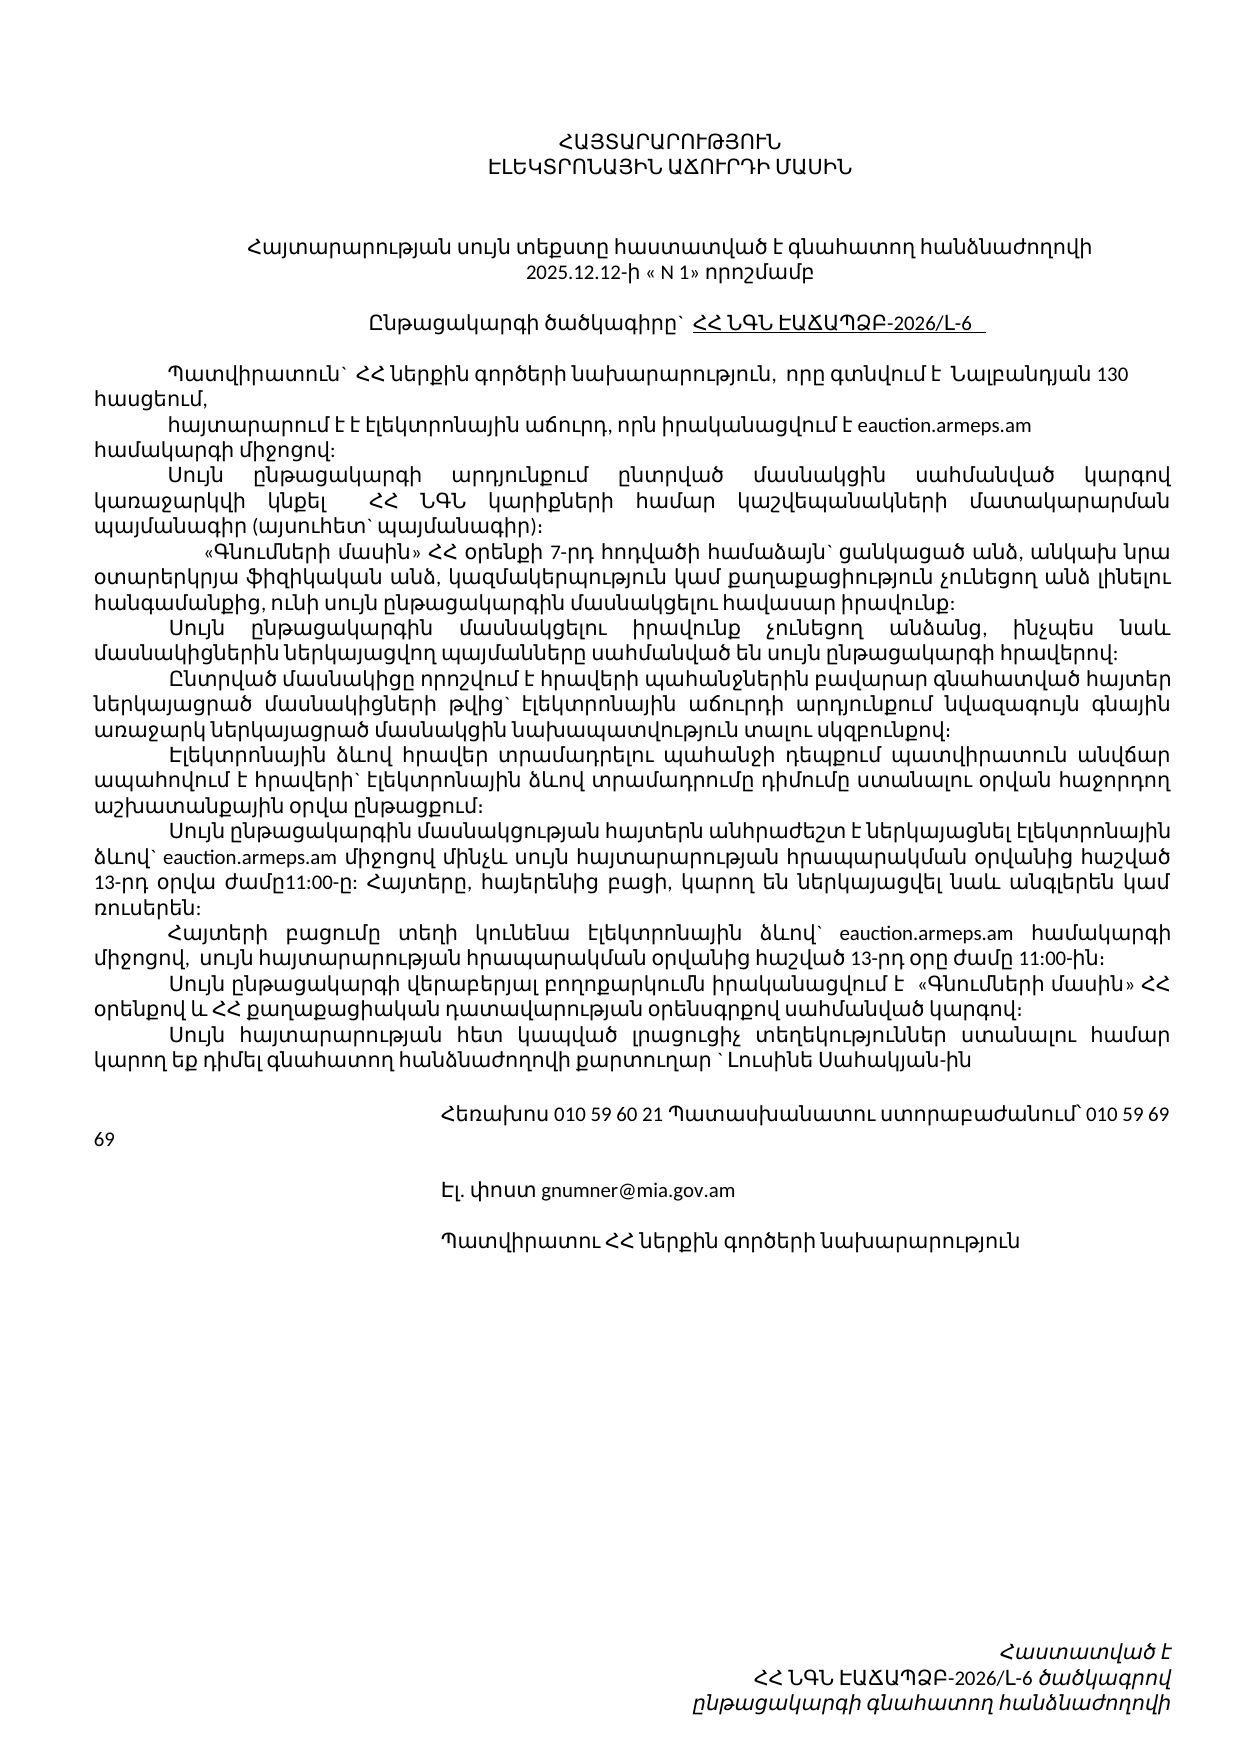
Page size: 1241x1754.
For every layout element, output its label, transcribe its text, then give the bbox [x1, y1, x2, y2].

text Պատվիրատու ՀՀ ներքին գործերի նախարարություն [94, 1228, 1171, 1253]
text Սույն հայտարարության հետ կապված լրացուցիչ տեղեկություններ ստանալու համար կարող եք դիմել գնահատող հանձնաժողովի քարտուղար ` Լուսինե Սահակյան-ին [94, 1022, 1171, 1073]
text Ընտրված մասնակիցը որոշվում է հրավերի պահանջներին բավարար գնահատված հայտեր ներկայացրած մասնակիցների թվից` էլեկտրոնային աճուրդի արդյունքում նվազագույն գնային առաջարկ ներկայացրած մասնակցին նախապատվություն տալու սկզբունքով։ [94, 666, 1171, 742]
text Ընթացակարգի ծածկագիրը` ՀՀ ՆԳՆ ԷԱՃԱՊՁԲ-2026/Լ-6 [94, 310, 1171, 336]
text Էլ. փոստ gnumner@mia.gov.am [94, 1177, 1171, 1203]
text «Գնումների մասին» ՀՀ օրենքի 7-րդ հոդվածի համաձայն` ցանկացած անձ, անկախ նրա օտարերկրյա ֆիզիկական անձ, կազմակերպություն կամ քաղաքացիություն չունեցող անձ լինելու հանգամանքից, ունի սույն ընթացակարգին մասնակցելու հավասար իրավունք: [94, 539, 1171, 615]
text 2025.12.12 -ի « N 1» որոշմամբ [94, 259, 1171, 285]
text ԷԼԵԿՏՐՈՆԱՅԻՆ ԱՃՈՒՐԴԻ ՄԱՍԻՆ [94, 154, 1171, 180]
text հայտարարում է է էլեկտրոնային աճուրդ, որն իրականացվում է eauction.armeps.am համակարգի միջոցով: [94, 412, 1171, 463]
text ընթացակարգի գնահատող հանձնաժողովի [94, 1690, 1171, 1716]
text Հայտարարության սույն տեքստը հաստատված է գնահատող հանձնաժողովի [94, 234, 1171, 259]
text ՀԱՅՏԱՐԱՐՈՒԹՅՈՒՆ [94, 129, 1171, 154]
text Պատվիրատուն` ՀՀ ներքին գործերի նախարարություն, որը գտնվում է Նալբանդյան 130 հասցեում, [94, 361, 1171, 412]
text Սույն ընթացակարգի արդյունքում ընտրված մասնակցին սահմանված կարգով կառաջարկվի կնքել ՀՀ ՆԳՆ կարիքների համար կաշվեպանակների մատակարարման պայմանագիր (այսուհետ` պայմանագիր)։ [94, 463, 1171, 539]
text Հաստատված է [94, 1639, 1171, 1665]
text Էլեկտրոնային ձևով հրավեր տրամադրելու պահանջի դեպքում պատվիրատուն անվճար ապահովում է հրավերի` էլեկտրոնային ձևով տրամադրումը դիմումը ստանալու օրվան հաջորդող աշխատանքային օրվա ընթացքում։ [94, 742, 1171, 818]
text Սույն ընթացակարգի վերաբերյալ բողոքարկումն իրականացվում է «Գնումների մասին» ՀՀ օրենքով և ՀՀ քաղաքացիական դատավարության օրենսգրքով սահմանված կարգով։ [94, 971, 1171, 1022]
text Հայտերի բացումը տեղի կունենա էլեկտրոնային ձևով` eauction.armeps.am համակարգի միջոցով, սույն հայտարարության հրապարակման օրվանից հաշված 13-րդ օրը ժամը 11:00-ին։ [94, 920, 1171, 971]
text Սույն ընթացակարգին մասնակցության հայտերն անհրաժեշտ է ներկայացնել էլեկտրոնային ձևով` eauction.armeps.am միջոցով մինչև սույն հայտարարության հրապարակման օրվանից հաշված 13-րդ օրվա ժամը11:00-ը: Հայտերը, հայերենից բացի, կարող են ներկայացվել նաև անգլերեն կամ ռուսերեն: [94, 818, 1171, 920]
text Սույն ընթացակարգին մասնակցելու իրավունք չունեցող անձանց, ինչպես նաև մասնակիցներին ներկայացվող պայմանները սահմանված են սույն ընթացակարգի հրավերով: [94, 615, 1171, 666]
text ՀՀ ՆԳՆ ԷԱՃԱՊՁԲ-2026/Լ-6 ծածկագրով [94, 1665, 1171, 1690]
text Հեռախոս 010 59 60 21 Պատասխանատու ստորաբաժանում՝ 010 59 69 69 [94, 1101, 1171, 1152]
